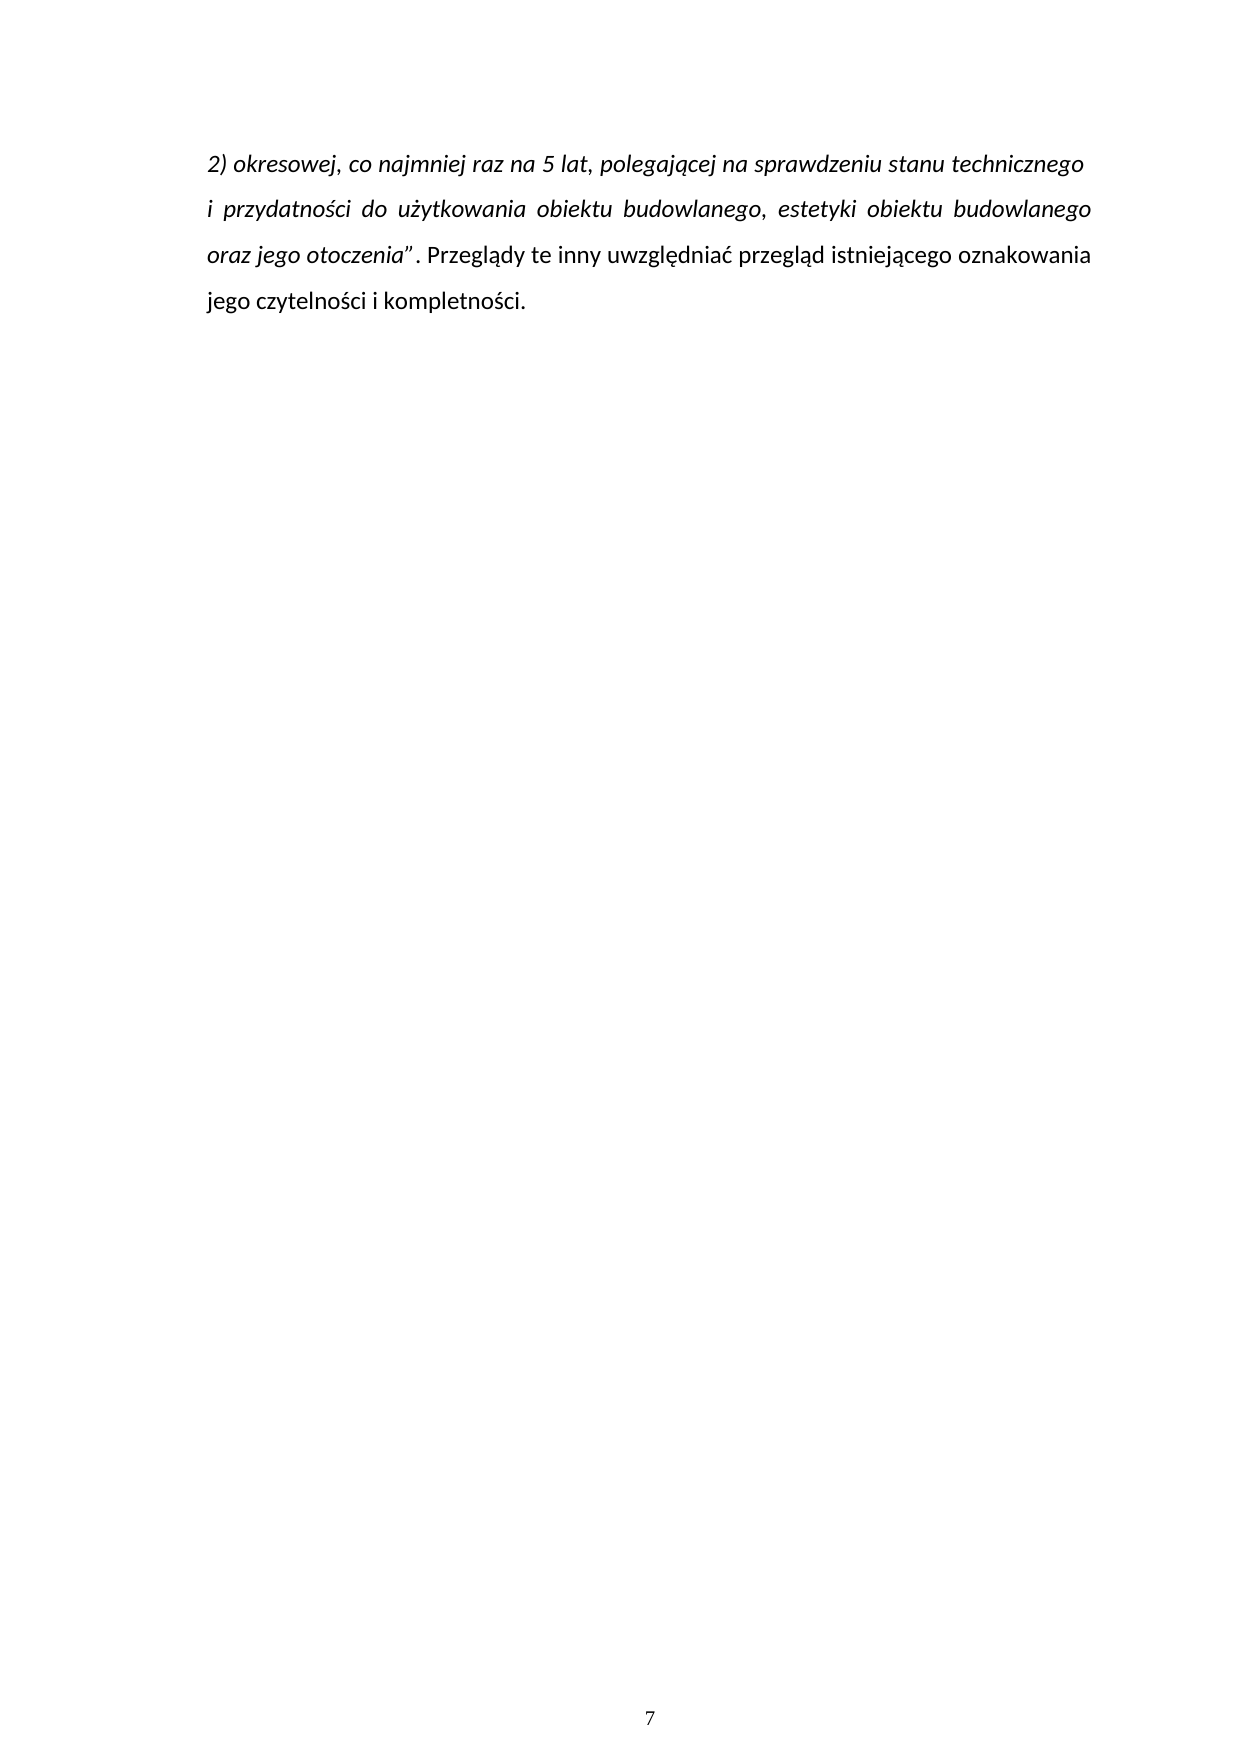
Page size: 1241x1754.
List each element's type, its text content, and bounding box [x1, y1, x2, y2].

text 2) okresowej, co najmniej raz na 5 lat, polegającej na sprawdzeniu stanu technicznego i przydatności do użytkowania obiektu budowlanego, estetyki obiektu budowlanego oraz jego otoczenia”. Przeglądy te inny uwzględniać przegląd istniejącego oznakowania jego czytelności i kompletności. [207, 148, 1092, 315]
